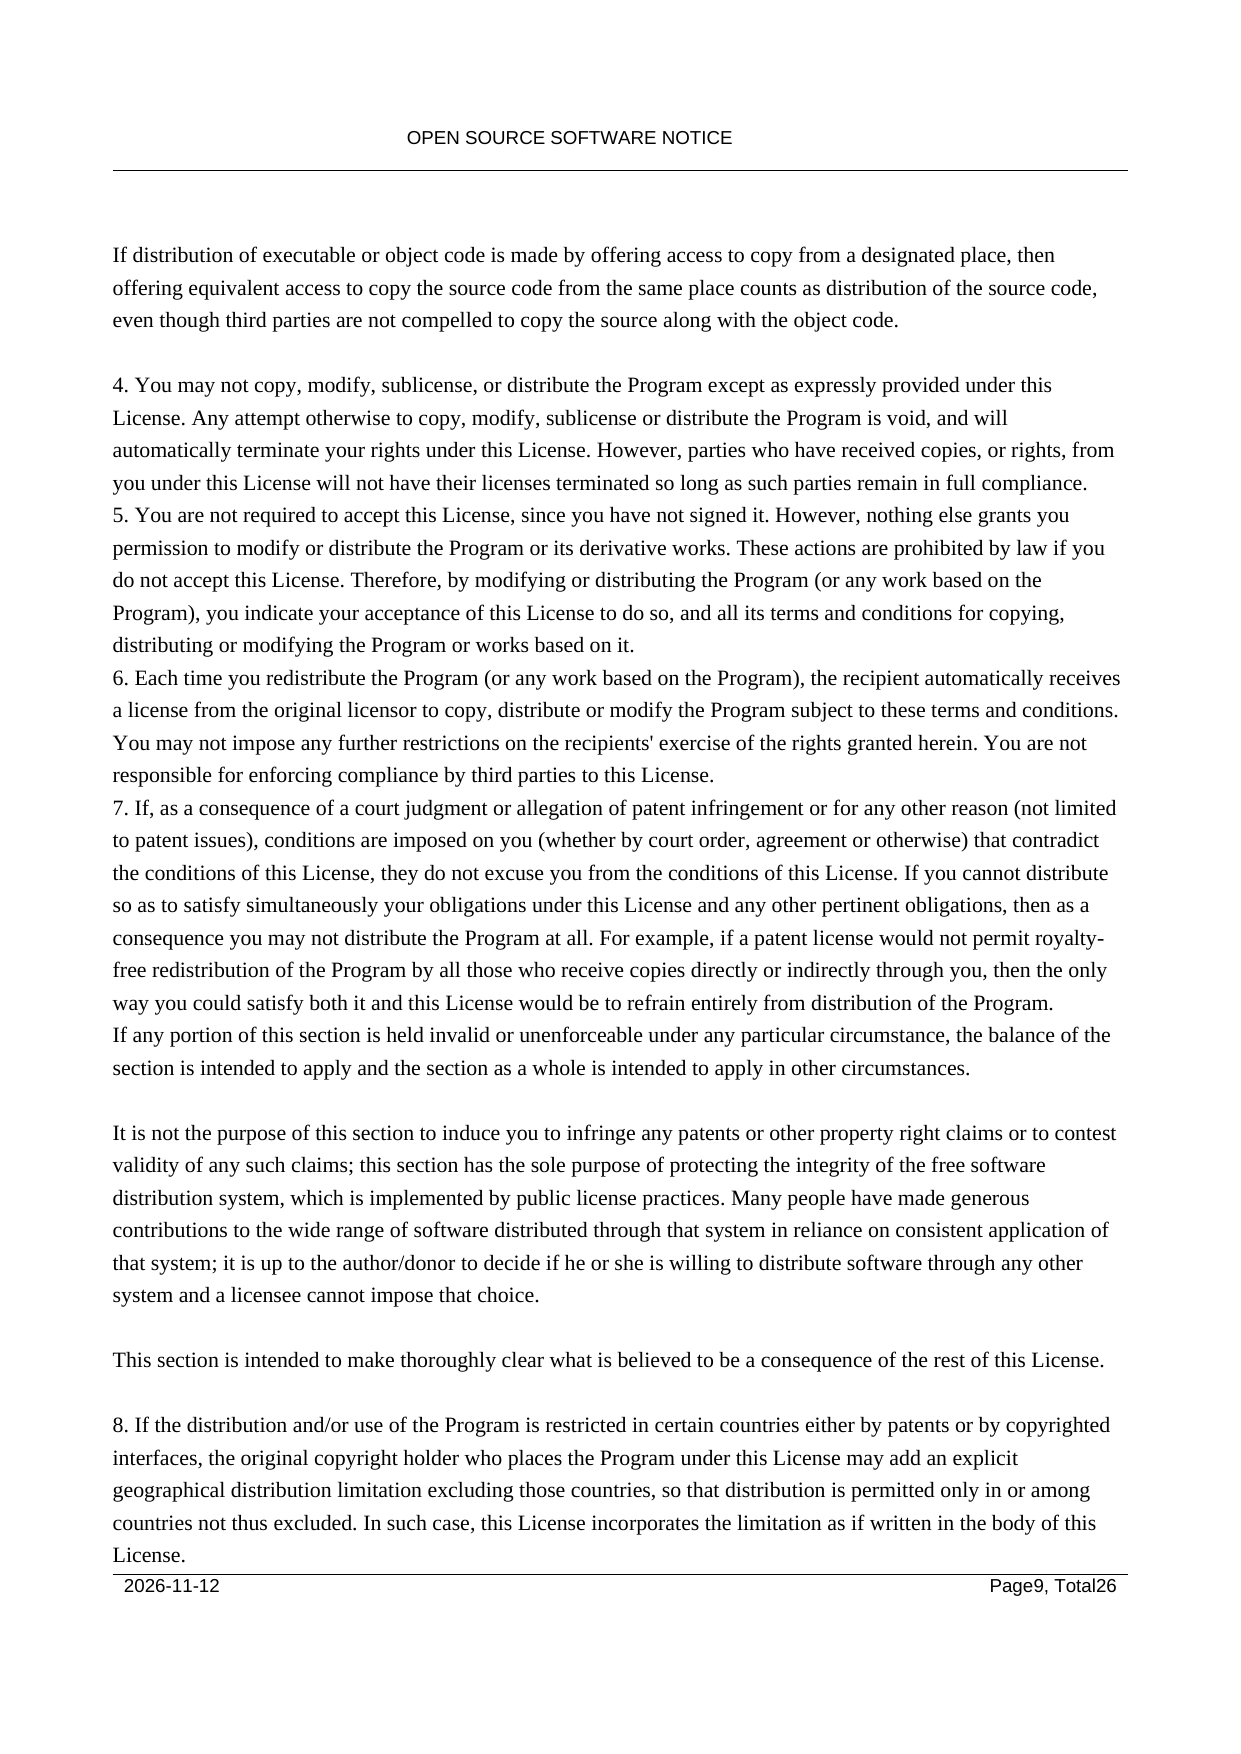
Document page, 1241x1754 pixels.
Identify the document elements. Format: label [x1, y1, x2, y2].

text [112, 206, 1128, 1571]
